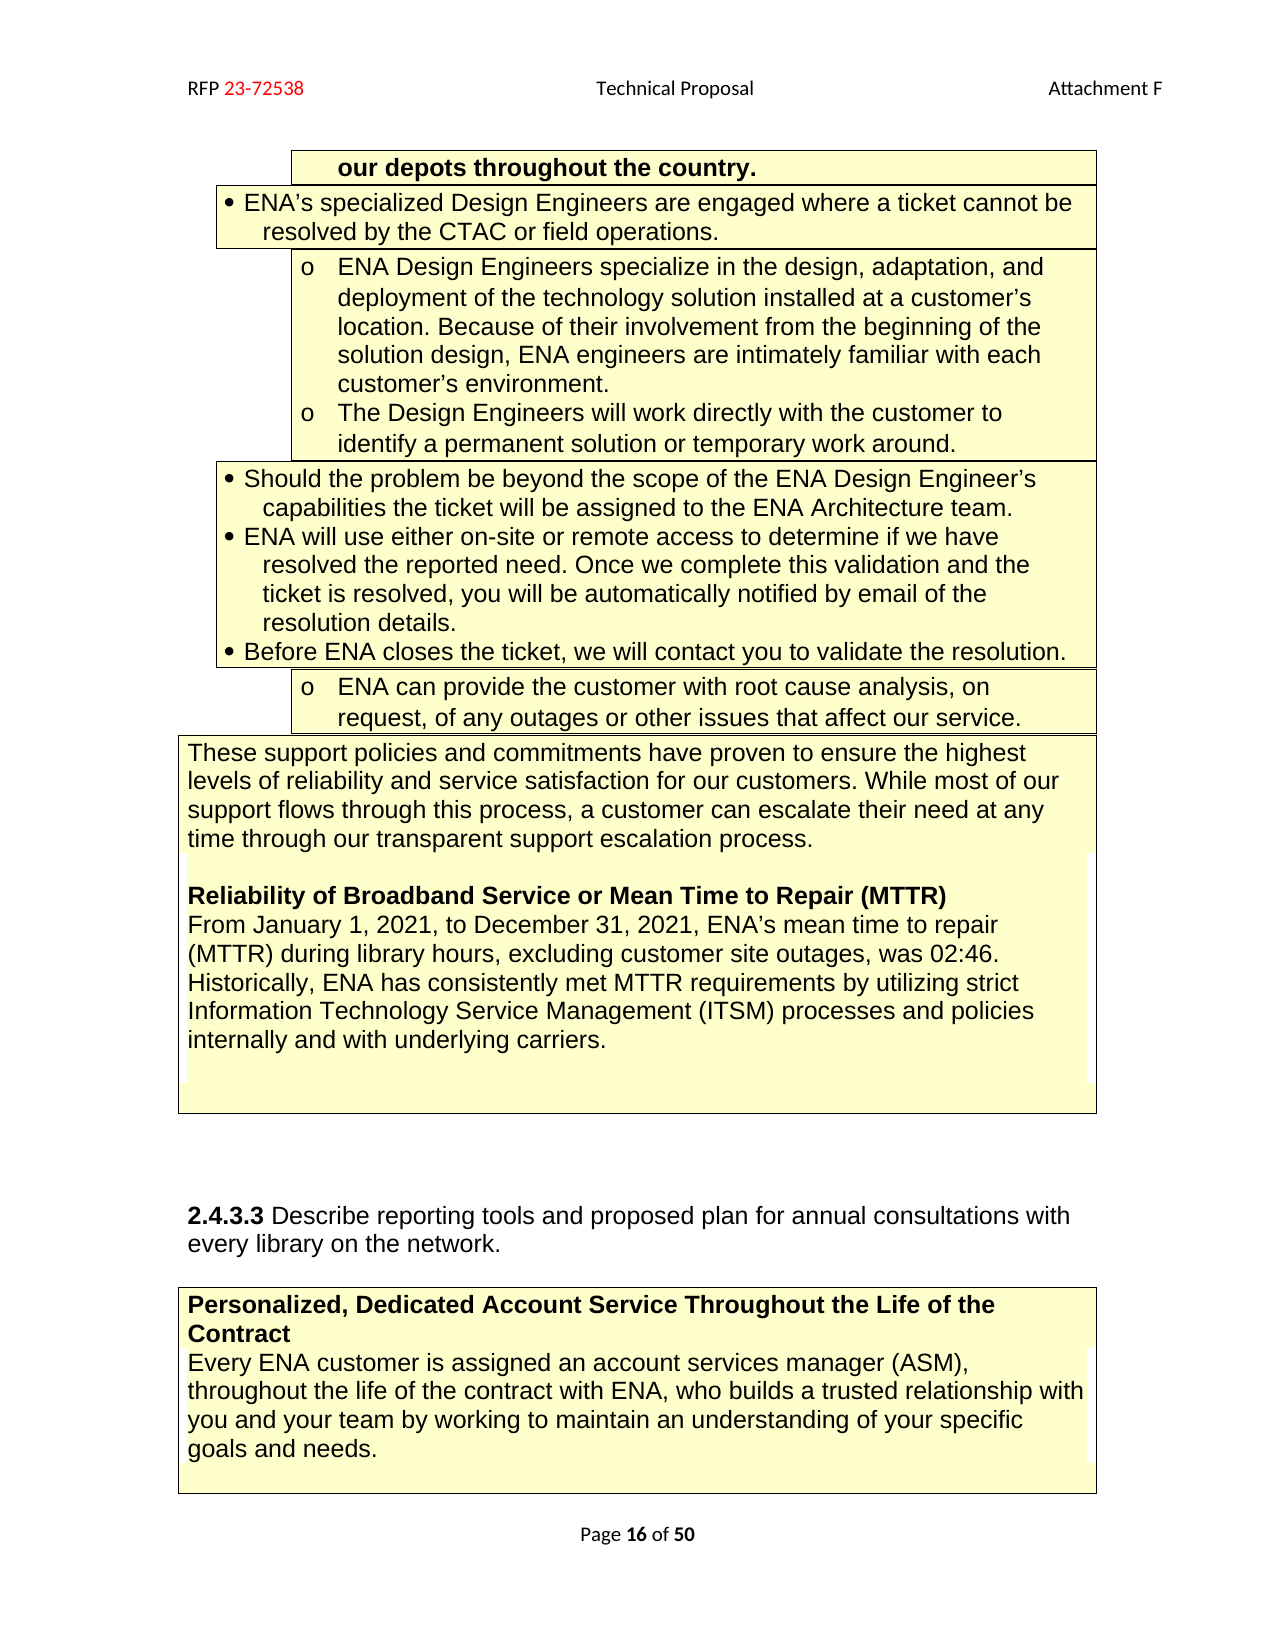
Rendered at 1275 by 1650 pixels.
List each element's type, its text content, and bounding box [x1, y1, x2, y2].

list ENA will use either on-site or remote access to determine if we have resolved the reported need. Once we complete this validation and the ticket is resolved, you will be automatically notified by email of the resolution details. [217, 518, 1096, 633]
text 2.4.3.3 Describe reporting tools and proposed plan for annual consultations with every library on the network. [187, 1201, 1087, 1258]
text Reliability of Broadband Service or Mean Time to Repair (MTTR) [187, 881, 1087, 910]
list Should the problem be beyond the scope of the ENA Design Engineer’s capabilities the ticket will be assigned to the ENA Architecture team. [217, 462, 1096, 518]
list ENA can provide the customer with root cause analysis, on request, of any outages or other issues that affect our service. [292, 670, 1096, 733]
text From January 1, 2021, to December 31, 2021, ENA’s mean time to repair (MTTR) during library hours, excluding customer site outages, was 02:46. Historically, ENA has consistently met MTTR requirements by utilizing strict Information Technology Service Management (ITSM) processes and policies internally and with underlying carriers. [187, 910, 1087, 1054]
list ENA Design Engineers specialize in the design, adaptation, and deployment of the technology solution installed at a customer’s location. Because of their involvement from the beginning of the solution design, ENA engineers are intimately familiar with each customer’s environment. [292, 250, 1096, 395]
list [292, 151, 1096, 184]
list Before ENA closes the ticket, we will contact you to validate the resolution. [217, 633, 1096, 667]
text Every ENA customer is assigned an account services manager (ASM), throughout the life of the contract with ENA, who builds a trusted relationship with you and your team by working to maintain an understanding of your specific goals and needs. [187, 1348, 1087, 1459]
text These support policies and commitments have proven to ensure the highest levels of reliability and service satisfaction for our customers. While most of our support flows through this process, a customer can escalate their need at any time through our transparent support escalation process. [179, 736, 1096, 853]
text Personalized, Dedicated Account Service Throughout the Life of the Contract [179, 1288, 1096, 1348]
list The Design Engineers will work directly with the customer to identify a permanent solution or temporary work around. [292, 395, 1096, 460]
list ENA’s specialized Design Engineers are engaged where a ticket cannot be resolved by the CTAC or field operations. [217, 186, 1096, 248]
